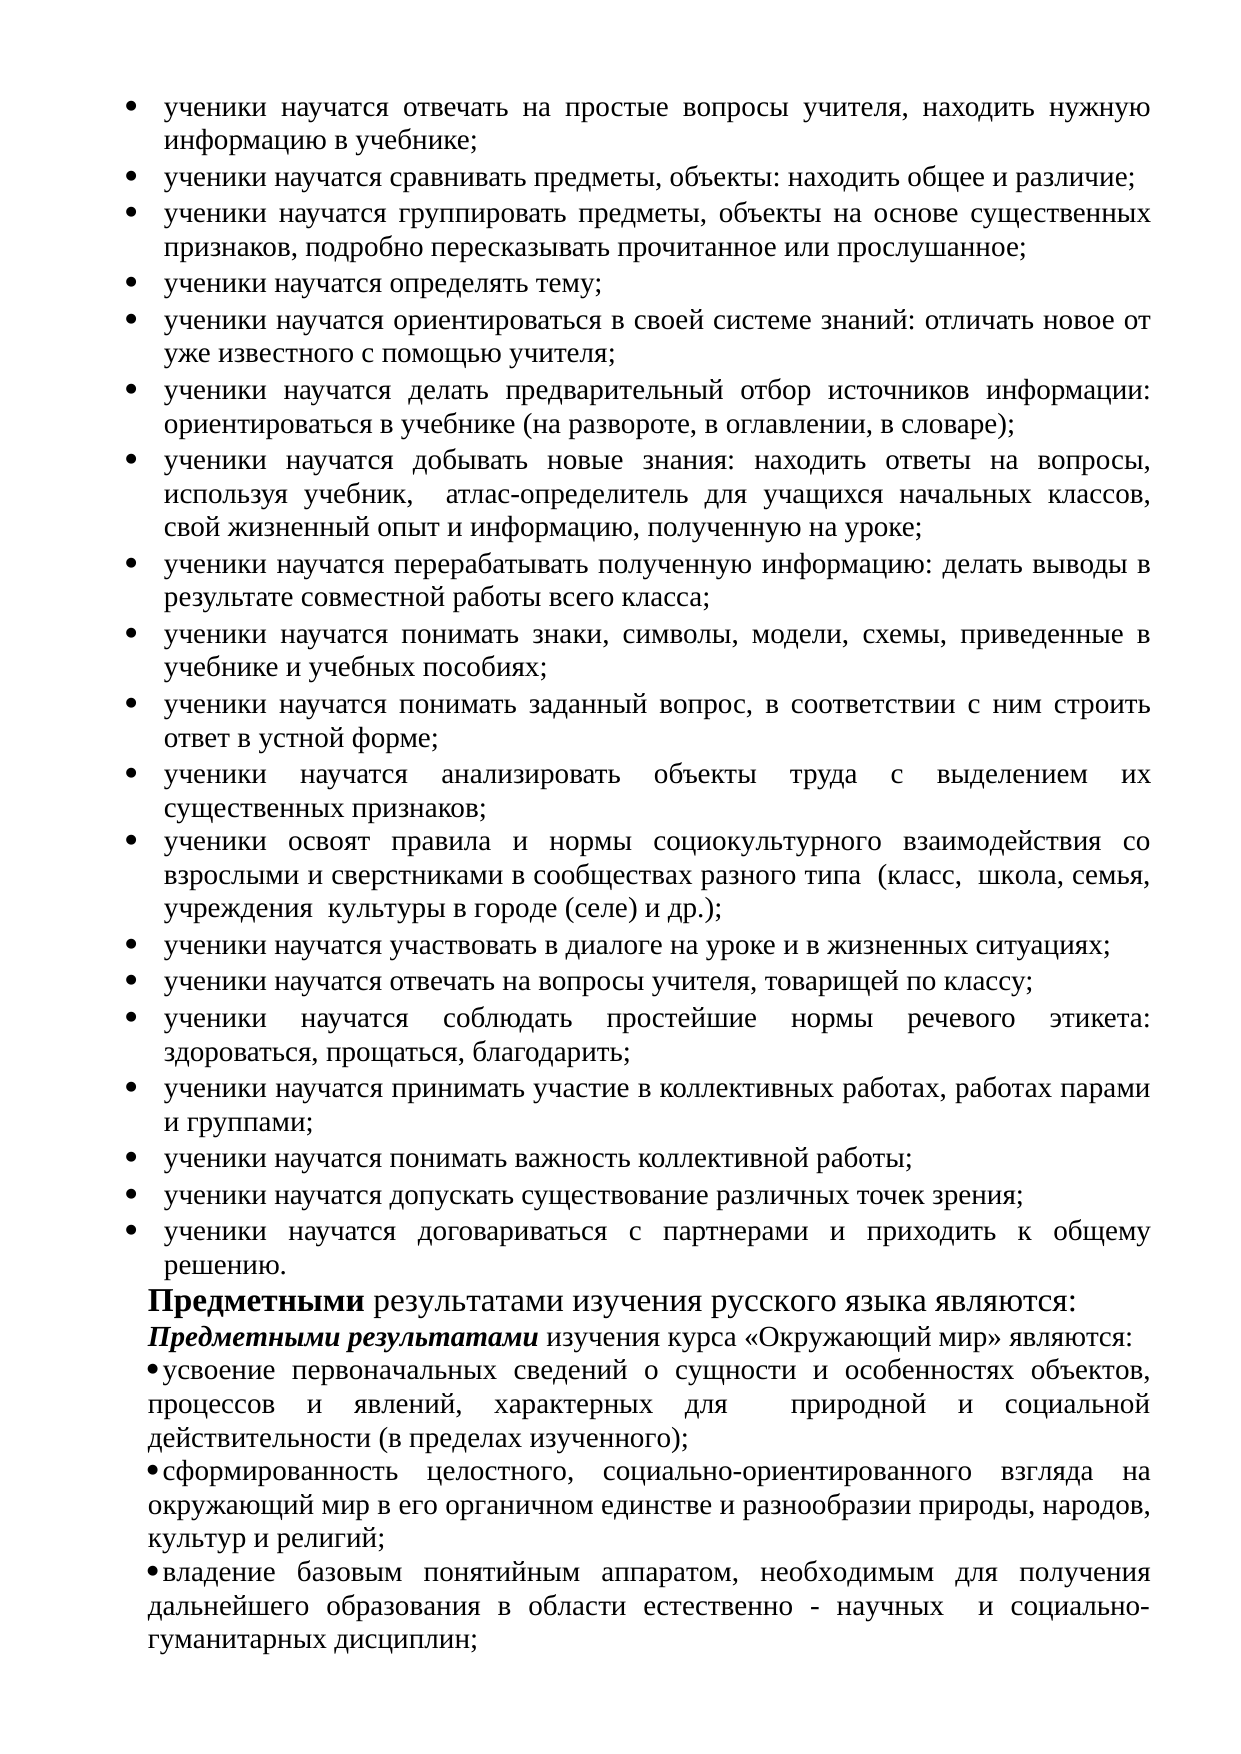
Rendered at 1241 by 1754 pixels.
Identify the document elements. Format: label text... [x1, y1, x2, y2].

list ученики научатся понимать заданный вопрос, в соответствии с ним строить ответ в устной форме; [126, 686, 1152, 753]
list ученики научатся перерабатывать полученную информацию: делать выводы в результате совместной работы всего класса; [126, 546, 1152, 613]
list ученики научатся сравнивать предметы, объекты: находить общее и различие; [126, 159, 1152, 192]
list ученики научатся определять тему; [126, 265, 1152, 299]
list ученики научатся группировать предметы, объекты на основе существенных признаков, подробно пересказывать прочитанное или прослушанное; [126, 195, 1152, 262]
list усвоение первоначальных сведений о сущности и особенностях объектов, процессов и явлений, характерных для природной и социальной действительности (в пределах изученного); [148, 1352, 1152, 1453]
list ученики научатся делать предварительный отбор источников информации: ориентироваться в учебнике (на развороте, в оглавлении, в словаре); [126, 372, 1152, 439]
list владение базовым понятийным аппаратом, необходимым для получения дальнейшего образования в области естественно - научных и социально-гуманитарных дисциплин; [148, 1554, 1152, 1655]
list сформированность целостного, социально-ориентированного взгляда на окружающий мир в его органичном единстве и разнообразии природы, народов, культур и религий; [148, 1453, 1152, 1554]
list ученики научатся ориентироваться в своей системе знаний: отличать новое от уже известного с помощью учителя; [126, 302, 1152, 369]
list ученики научатся отвечать на простые вопросы учителя, находить нужную информацию в учебнике; [126, 89, 1152, 156]
list ученики освоят правила и нормы социокультурного взаимодействия со взрослыми и сверстниками в сообществах разного типа (класс, школа, семья, учреждения культуры в городе (селе) и др.); [126, 823, 1152, 924]
list ученики научатся отвечать на вопросы учителя, товарищей по классу; [126, 963, 1152, 997]
list ученики научатся понимать важность коллективной работы; [126, 1140, 1152, 1174]
list ученики научатся принимать участие в коллективных работах, работах парами и группами; [126, 1070, 1152, 1137]
list ученики научатся понимать знаки, символы, модели, схемы, приведенные в учебнике и учебных пособиях; [126, 616, 1152, 683]
list ученики научатся допускать существование различных точек зрения; [126, 1177, 1152, 1211]
list ученики научатся участвовать в диалоге на уроке и в жизненных ситуациях; [126, 927, 1152, 961]
list ученики научатся добывать новые знания: находить ответы на вопросы, используя учебник, атлас-определитель для учащихся начальных классов, свой жизненный опыт и информацию, полученную на уроке; [126, 442, 1152, 543]
text Предметными результатами изучения курса «Окружающий мир» являются: [89, 1319, 1152, 1352]
list ученики научатся анализировать объекты труда с выделением их существенных признаков; [126, 756, 1152, 823]
list ученики научатся договариваться с партнерами и приходить к общему решению. [126, 1213, 1152, 1281]
text Предметными результатами изучения русского языка являются: [89, 1281, 1152, 1319]
list ученики научатся соблюдать простейшие нормы речевого этикета: здороваться, прощаться, благодарить; [126, 1000, 1152, 1067]
